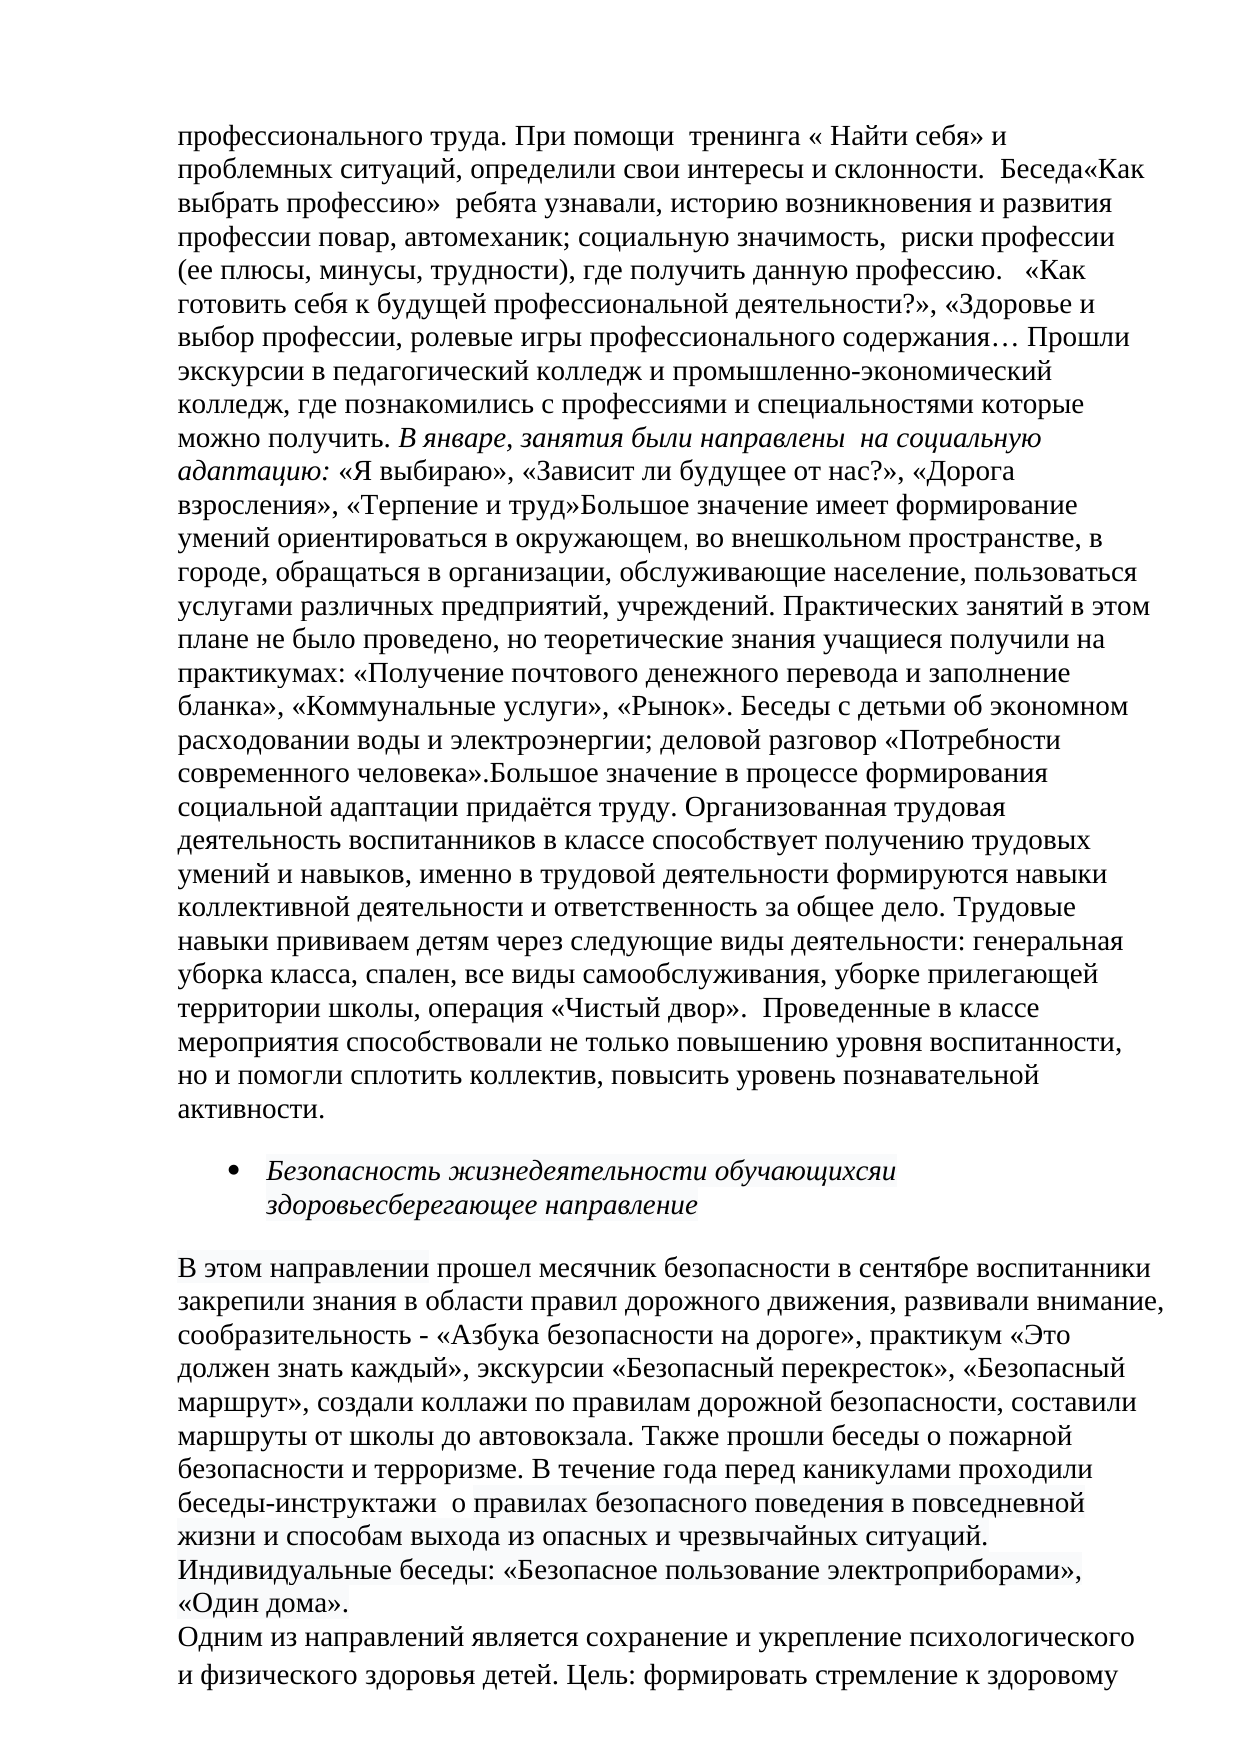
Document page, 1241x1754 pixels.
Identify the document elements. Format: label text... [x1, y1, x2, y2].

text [177, 1619, 1152, 1691]
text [177, 118, 1152, 1124]
text В этом направлении прошел месячник безопасности в сентябре воспитанники закрепили знания в области правил дорожного движения, развивали внимание, сообразительность - «Азбука безопасности на дороге», практикум «Это должен знать каждый», экскурсии «Безопасный перекресток», «Безопасный маршрут», создали коллажи по правилам дорожной безопасности, составили маршруты от школы до автовокзала. Также прошли беседы о пожарной безопасности и терроризме. В течение года перед каникулами проходили беседы-инструктажи о правилах безопасного поведения в повседневной жизни и способам выхода из опасных и чрезвычайных ситуаций. Индивидуальные беседы: «Безопасное пользование электроприборами», «Один дома». [177, 1250, 1167, 1619]
list Безопасность жизнедеятельности обучающихсяи здоровьесберегающее направление [229, 1153, 1167, 1221]
